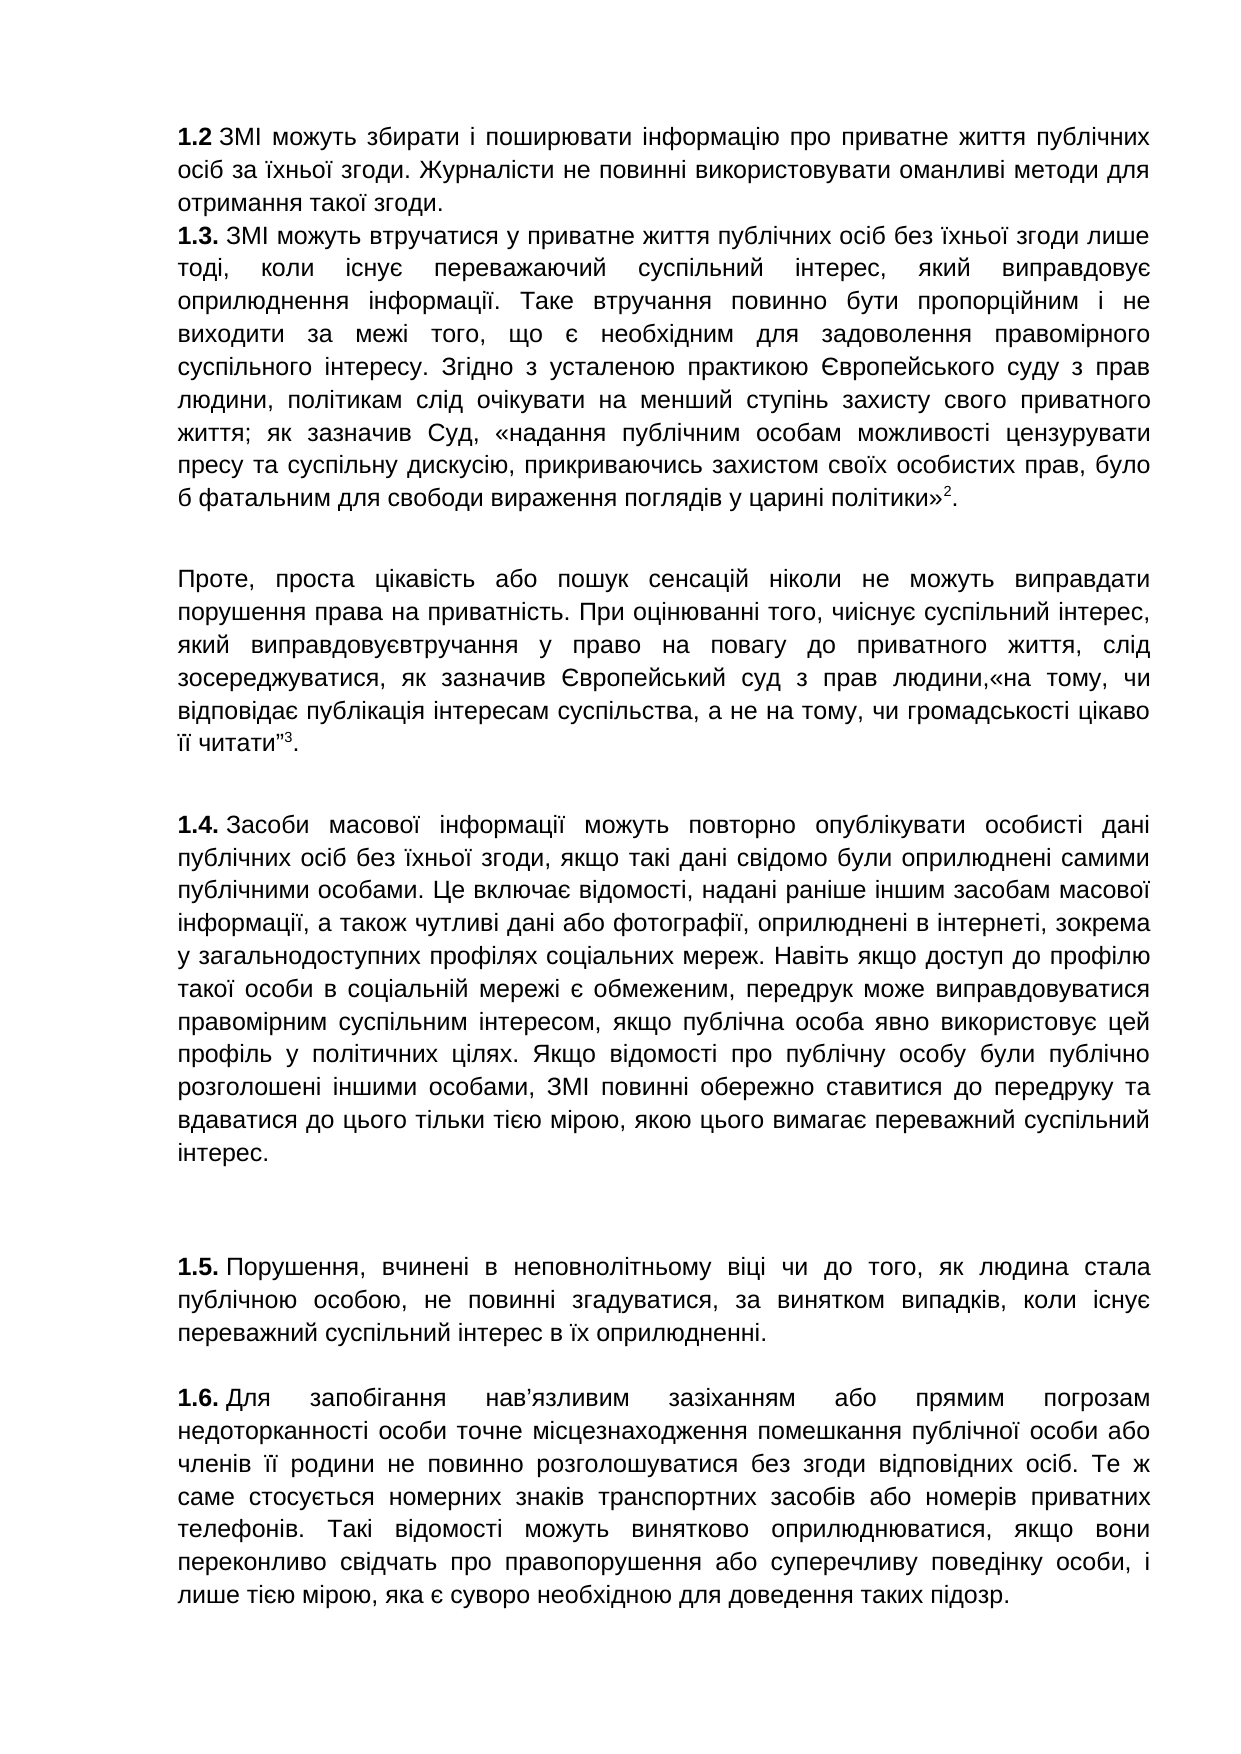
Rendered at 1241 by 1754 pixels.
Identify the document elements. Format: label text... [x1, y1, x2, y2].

text 1.6. Для запобігання нав’язливим зазіханням або прямим погрозам недоторканності особи точне місцезнаходження помешкання публічної особи або членів її родини не повинно розголошуватися без згоди відповідних осіб. Те ж саме стосується номерних знаків транспортних засобів або номерів приватних телефонів. Такі відомості можуть винятково оприлюднюватися, якщо вони переконливо свідчать про правопорушення або суперечливу поведінку особи, і лише тією мірою, яка є суворо необхідною для доведення таких підозр. [177, 1379, 1152, 1609]
text 1.4. Засоби масової інформації можуть повторно опублікувати особисті дані публічних осіб без їхньої згоди, якщо такі дані свідомо були оприлюднені самими публічними особами. Це включає відомості, надані раніше іншим засобам масової інформації, а також чутливі дані або фотографії, оприлюднені в інтернеті, зокрема у загальнодоступних профілях соціальних мереж. Навіть якщо доступ до профілю такої особи в соціальній мережі є обмеженим, передрук може виправдовуватися правомірним суспільним інтересом, якщо публічна особа явно використовує цей профіль у політичних цілях. Якщо відомості про публічну особу були публічно розголошені іншими особами, ЗМІ повинні обережно ставитися до передруку та вдаватися до цього тільки тією мірою, якою цього вимагає переважний суспільний інтерес. [177, 806, 1152, 1167]
text 1.2 ЗМІ можуть збирати і поширювати інформацію про приватне життя публічних осіб за їхньої згоди. Журналісти не повинні використовувати оманливі методи для отримання такої згоди. [177, 118, 1152, 217]
text Проте, проста цікавість або пошук сенсацій ніколи не можуть виправдати порушення права на приватність. При оцінюванні того, чиіснує суспільний інтерес, який виправдовуєвтручання у право на повагу до приватного життя, слід зосереджуватися, як зазначив Європейський суд з прав людини,«на тому, чи відповідає публікація інтересам суспільства, а не на тому, чи громадськості цікаво її читати”3. [177, 560, 1152, 757]
text 1.3. ЗМІ можуть втручатися у приватне життя публічних осіб без їхньої згоди лише тоді, коли існує переважаючий суспільний інтерес, який виправдовує оприлюднення інформації. Таке втручання повинно бути пропорційним і не виходити за межі того, що є необхідним для задоволення правомірного суспільного інтересу. Згідно з усталеною практикою Європейського суду з прав людини, політикам слід очікувати на менший ступінь захисту свого приватного життя; як зазначив Суд, «надання публічним особам можливості цензурувати пресу та суспільну дискусію, прикриваючись захистом своїх особистих прав, було б фатальним для свободи вираження поглядів у царині політики»2. [177, 217, 1152, 512]
text 1.5. Порушення, вчинені в неповнолітньому віці чи до того, як людина стала публічною особою, не повинні згадуватися, за винятком випадків, коли існує переважний суспільний інтерес в їх оприлюдненні. [177, 1248, 1152, 1346]
